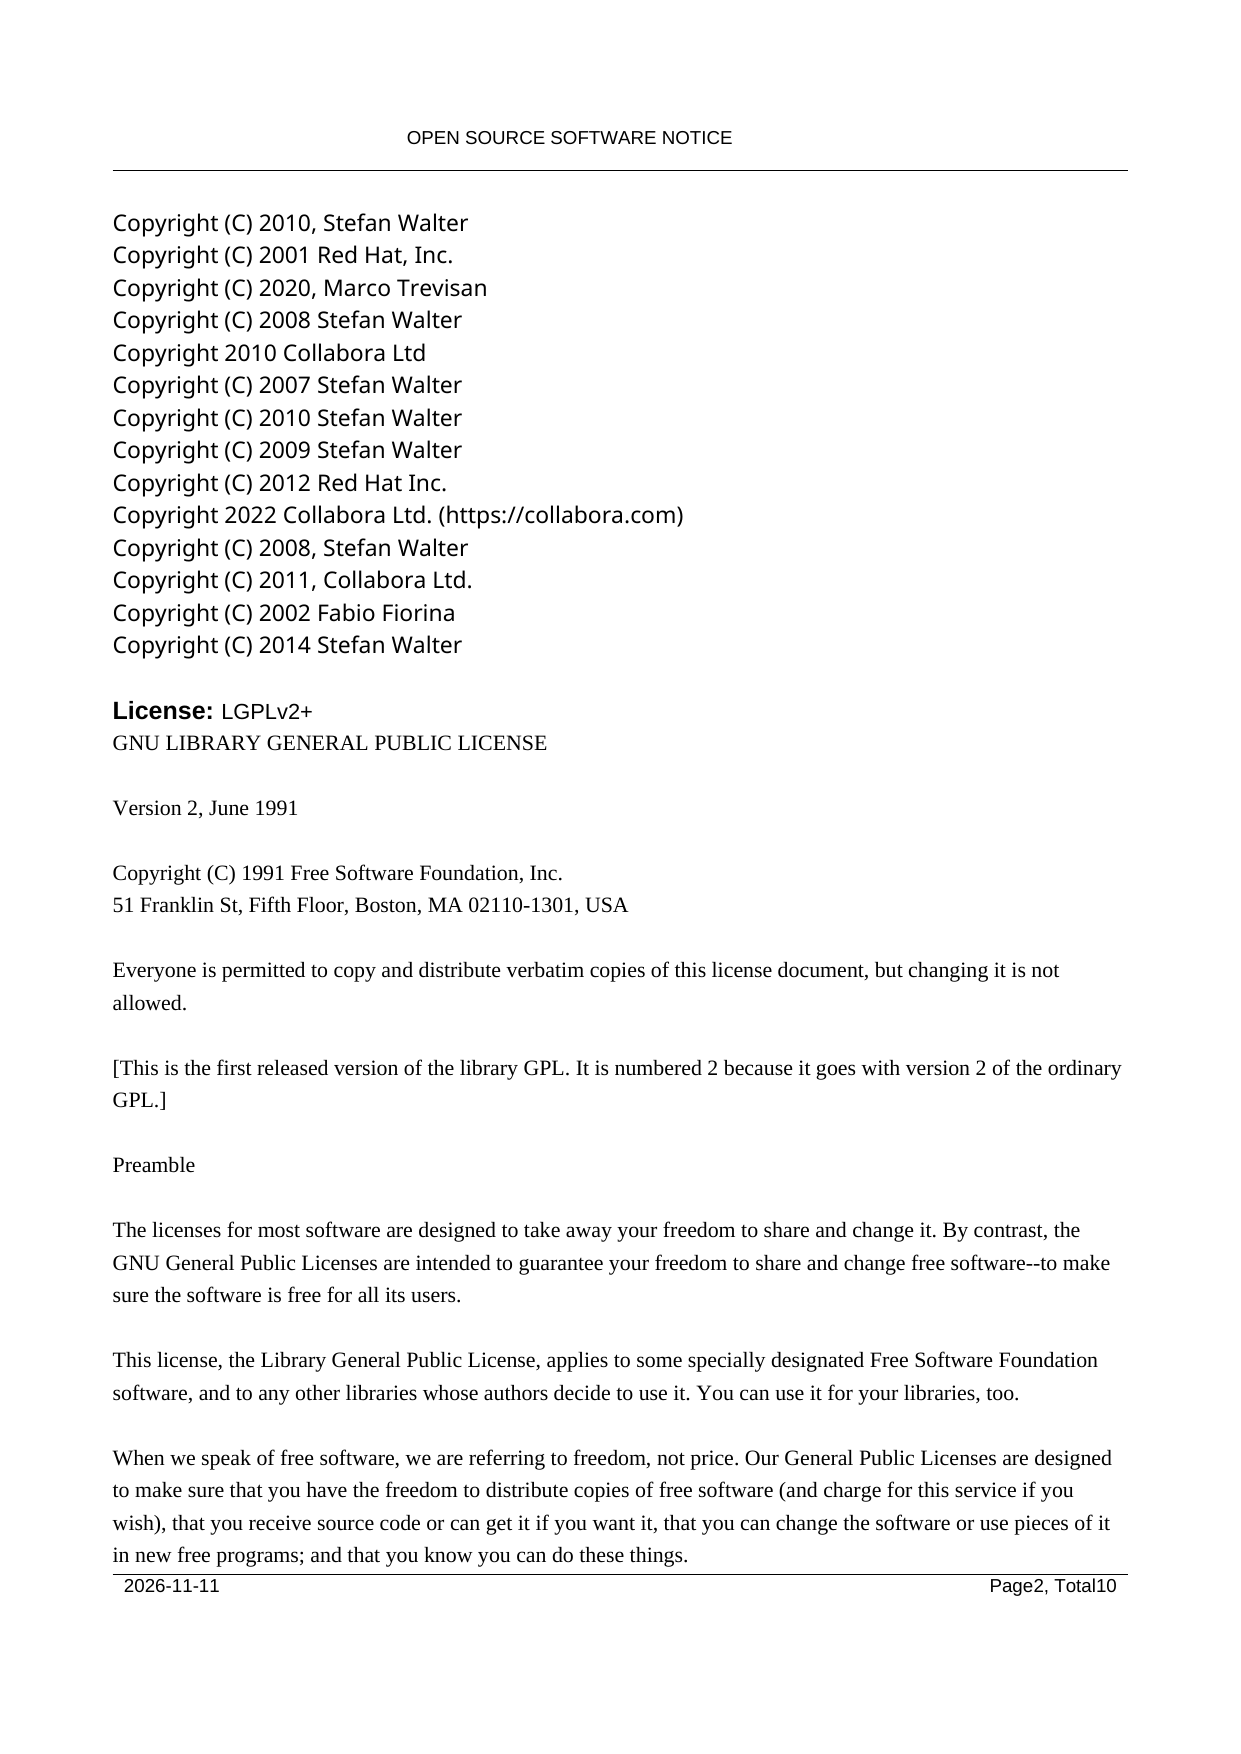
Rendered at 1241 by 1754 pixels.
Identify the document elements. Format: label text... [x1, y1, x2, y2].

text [112, 726, 1128, 1571]
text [112, 206, 1128, 694]
text License: LGPLv2+ [112, 694, 1128, 726]
